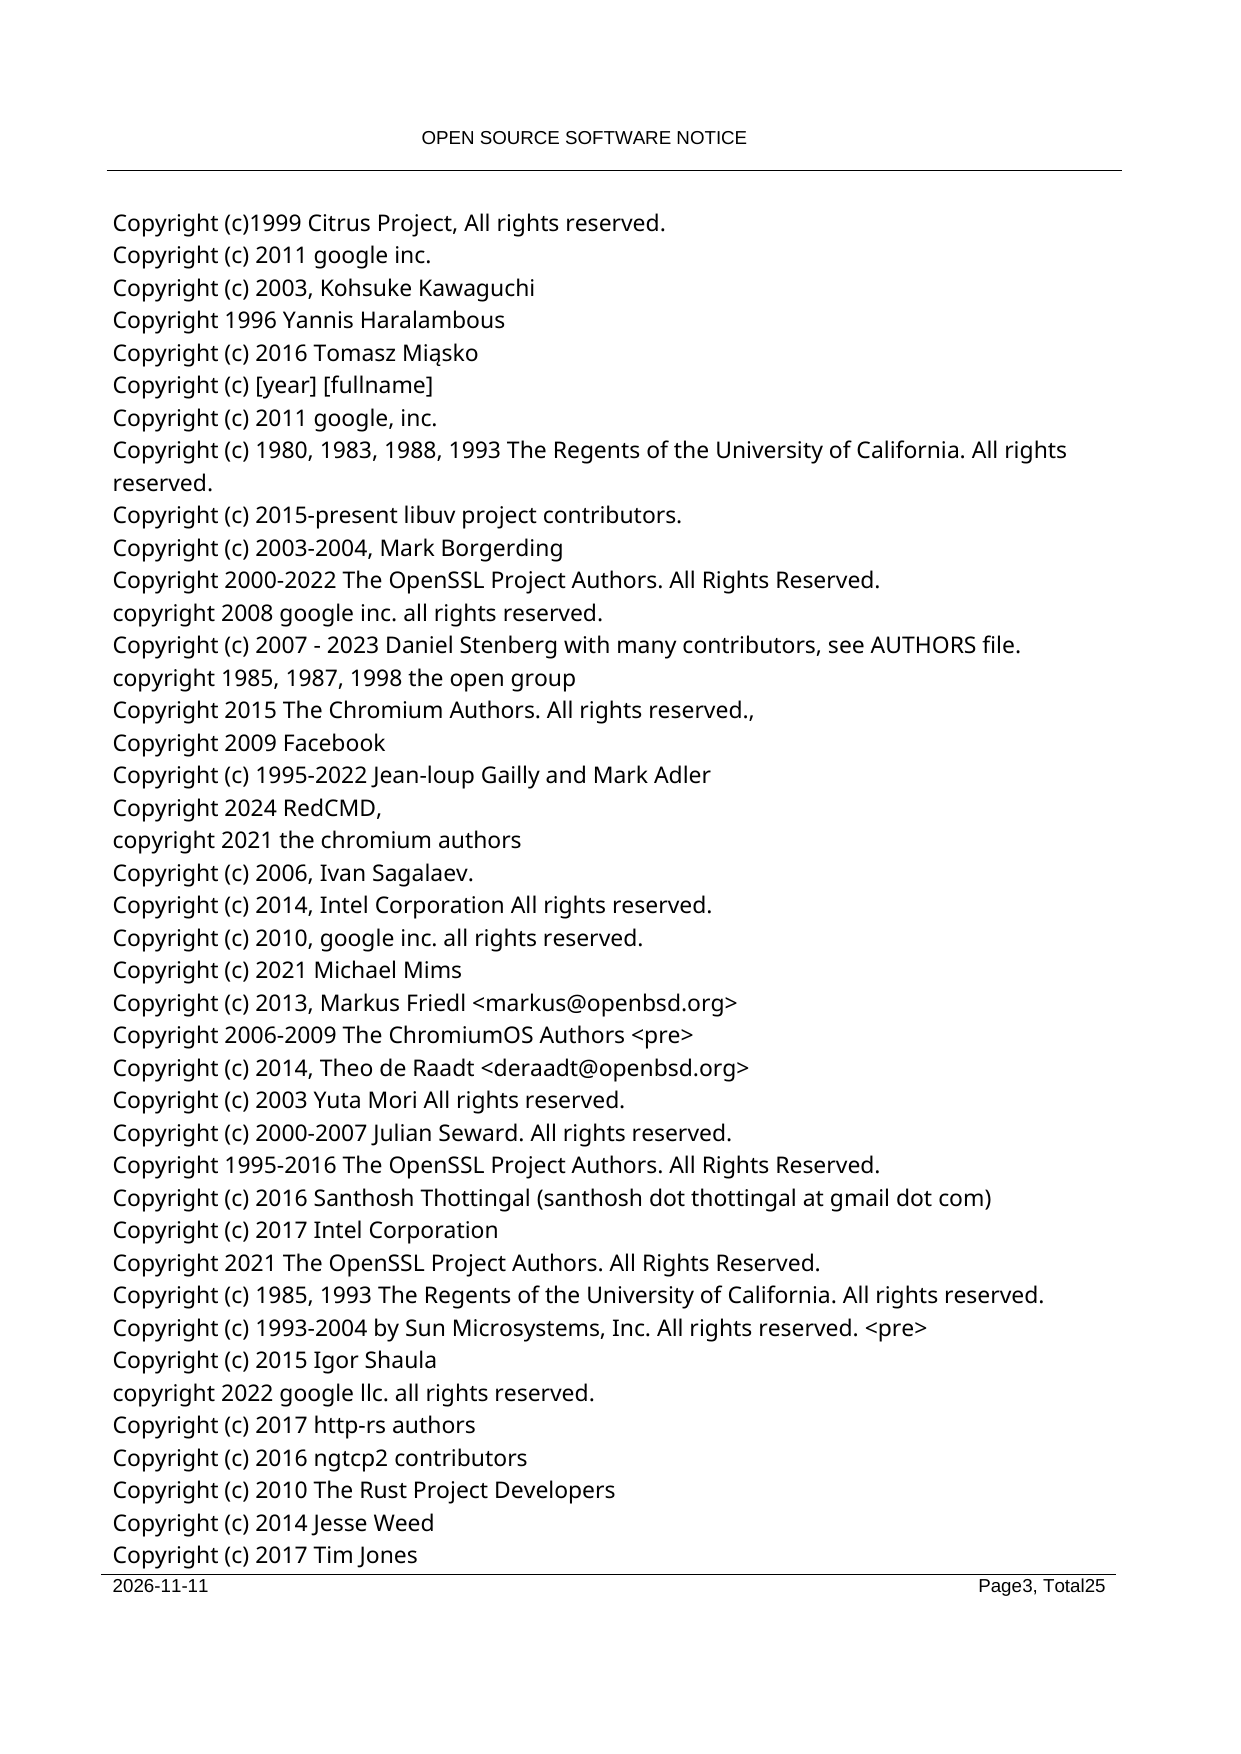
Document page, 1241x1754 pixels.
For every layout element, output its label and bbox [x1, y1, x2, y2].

text [112, 206, 1128, 1571]
